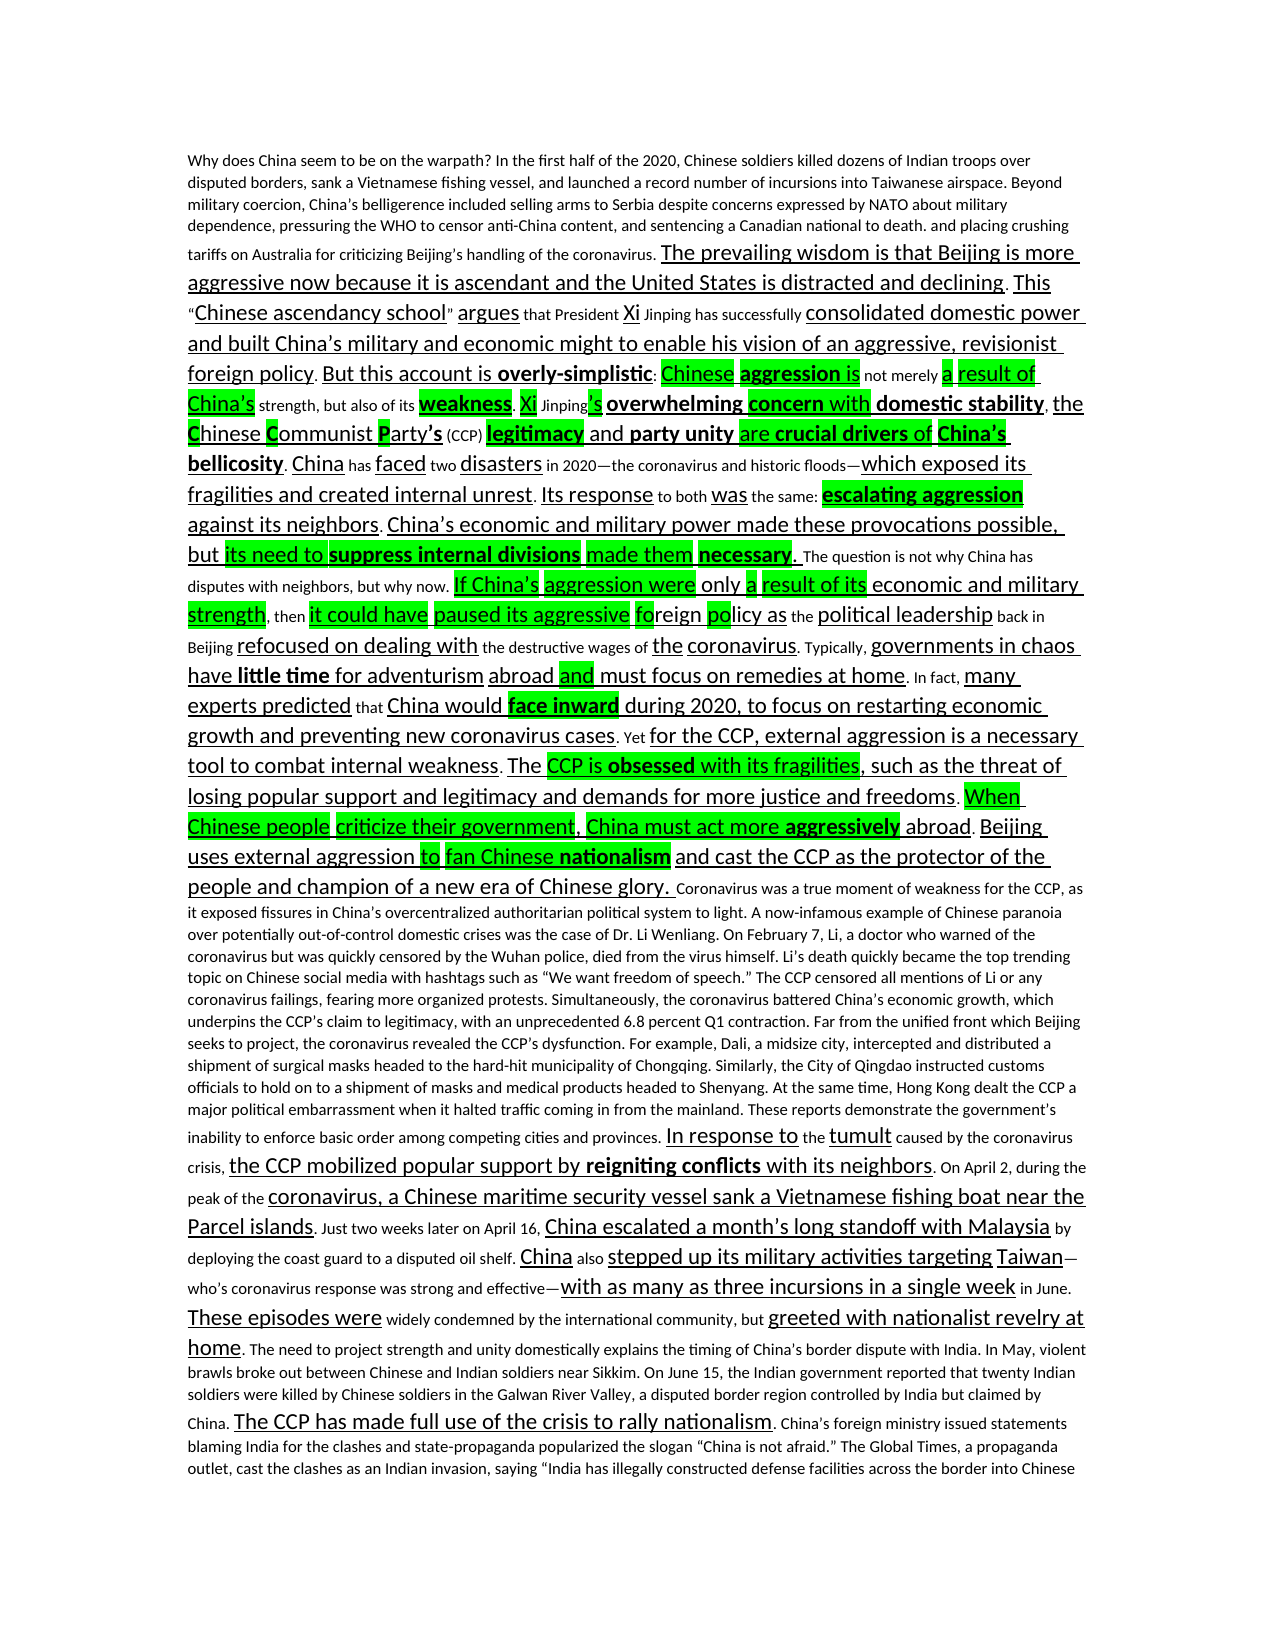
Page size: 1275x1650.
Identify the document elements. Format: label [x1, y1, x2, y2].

text [187, 150, 1087, 1479]
